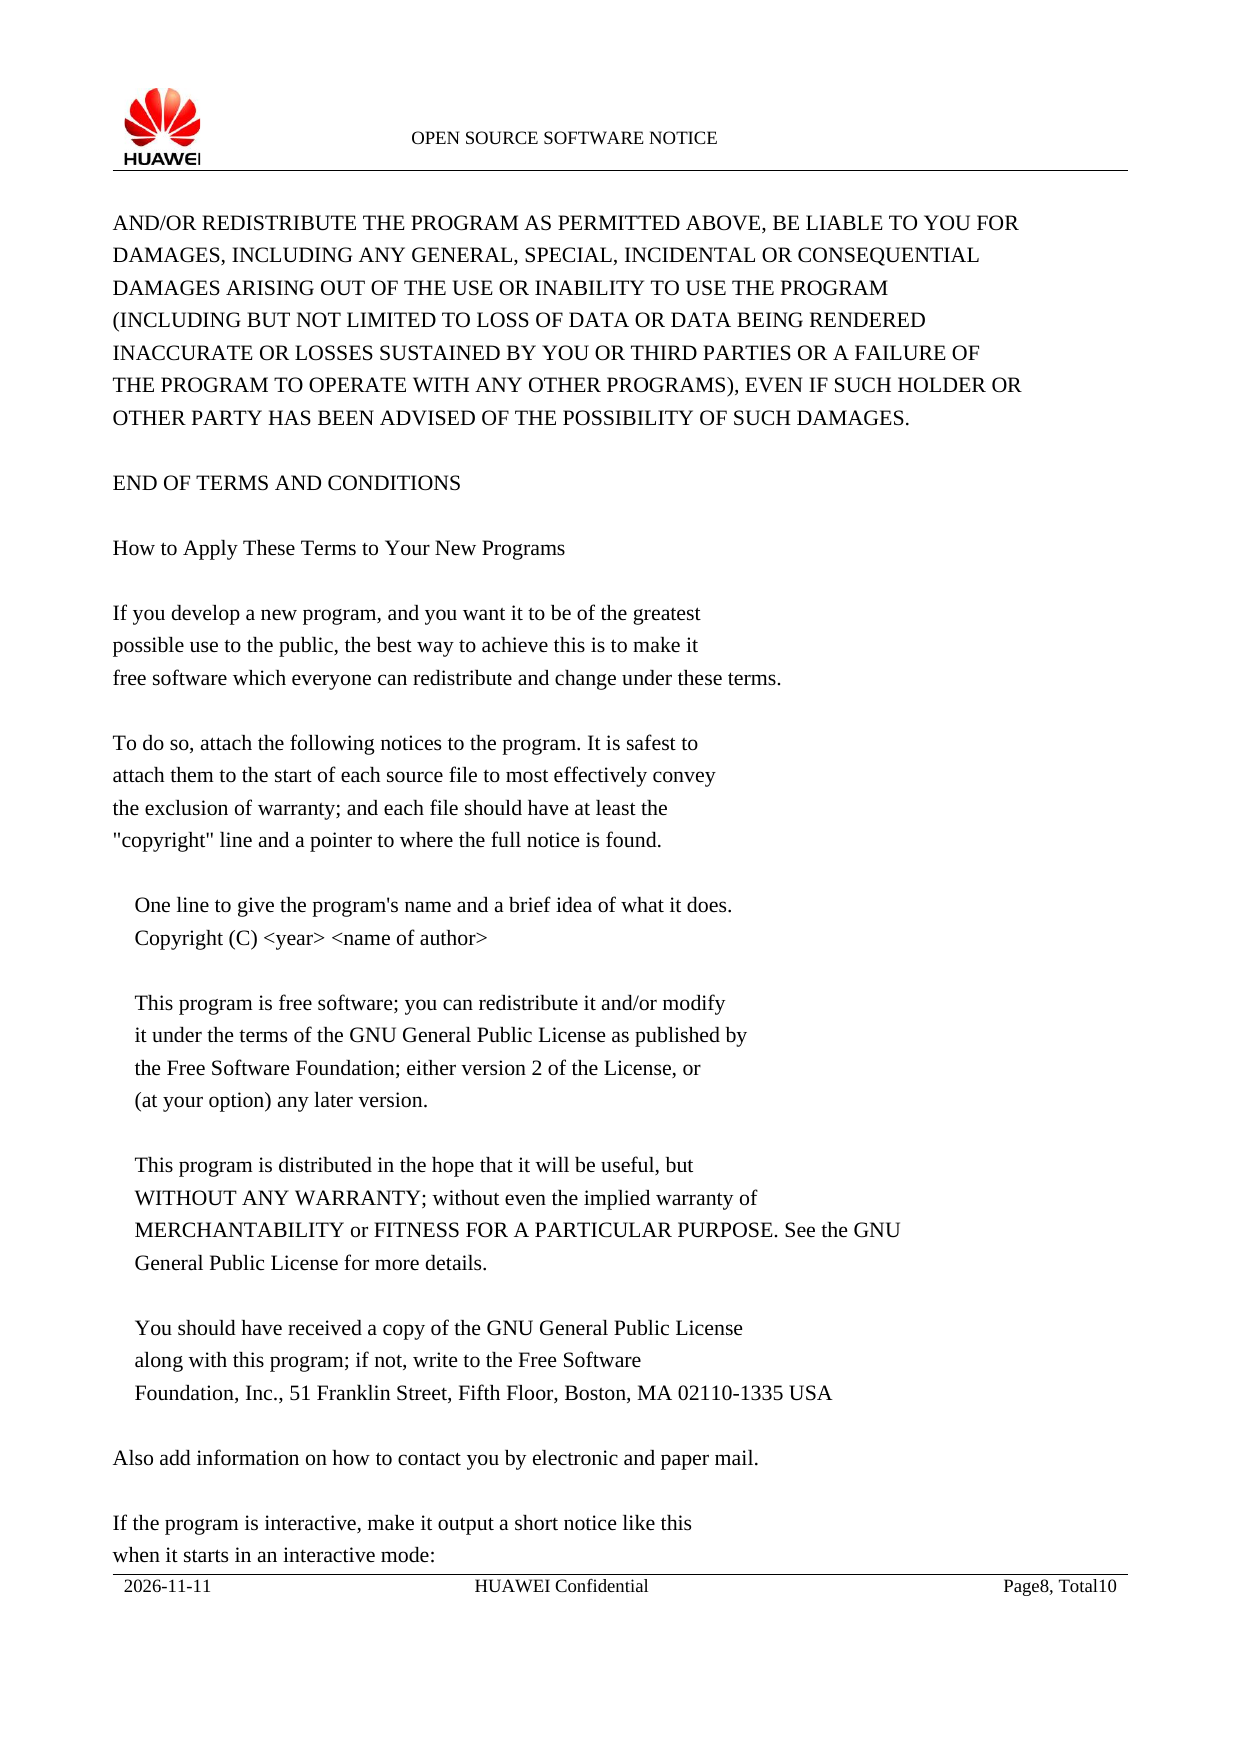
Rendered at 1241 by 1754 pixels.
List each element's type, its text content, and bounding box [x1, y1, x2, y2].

picture [124, 88, 201, 165]
